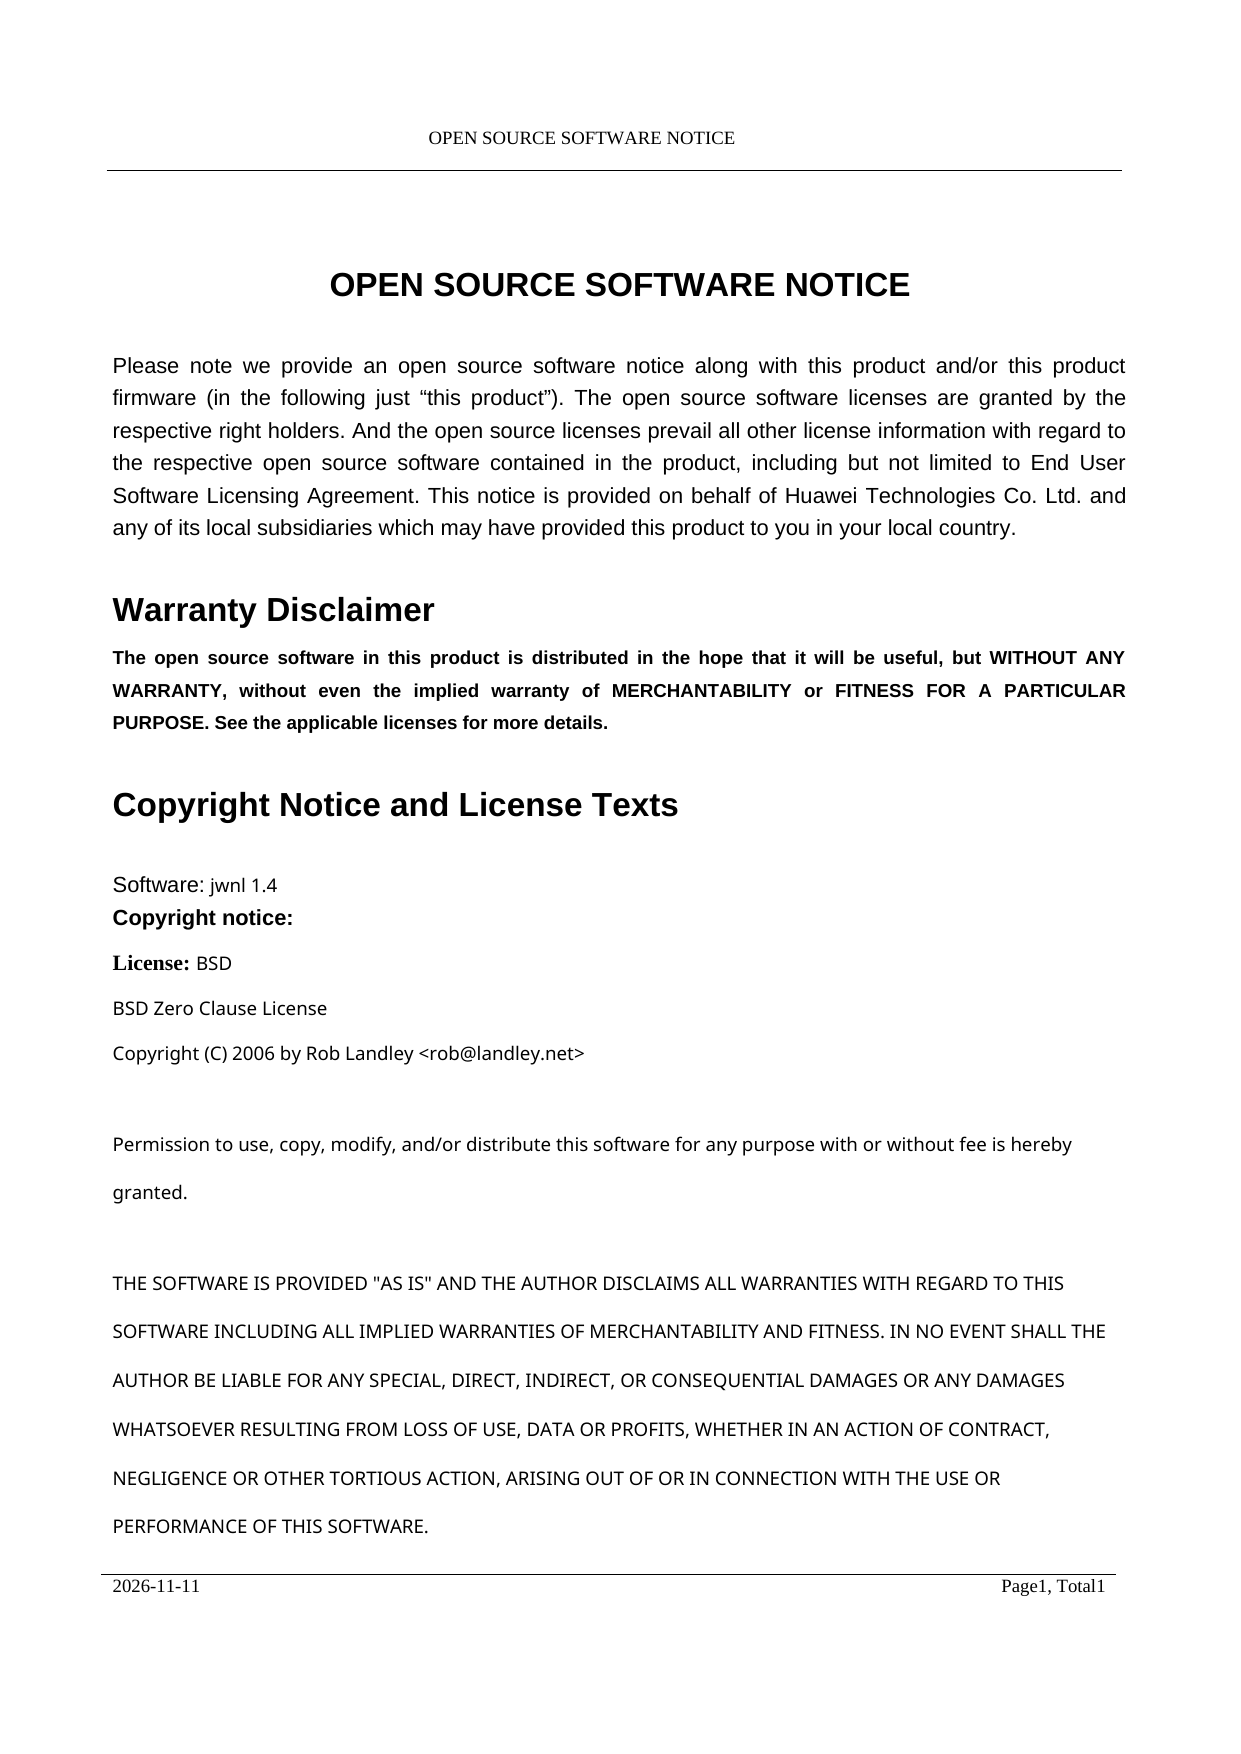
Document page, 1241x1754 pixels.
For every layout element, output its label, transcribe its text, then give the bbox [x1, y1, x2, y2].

text OPEN SOURCE SOFTWARE NOTICE [112, 251, 1128, 316]
text Permission to use, copy, modify, and/or distribute this software for any purpose with or without fee is hereby granted. [112, 1127, 1128, 1209]
text License: BSD [112, 947, 1128, 979]
text The open source software in this product is distributed in the hope that it will be useful, but WITHOUT ANY WARRANTY, without even the implied warranty of MERCHANTABILITY or FITNESS FOR A PARTICULAR PURPOSE. See the applicable licenses for more details. [112, 641, 1128, 739]
text Copyright Notice and License Texts [112, 771, 1128, 836]
text Please note we provide an open source software notice along with this product and/or this product firmware (in the following just “this product”). The open source software licenses are granted by the respective right holders. And the open source licenses prevail all other license information with regard to the respective open source software contained in the product, including but not limited to End User Software Licensing Agreement. This notice is provided on behalf of Huawei Technologies Co. Ltd. and any of its local subsidiaries which may have provided this product to you in your local country. [112, 349, 1128, 544]
text BSD Zero Clause License [112, 992, 1128, 1024]
text Warranty Disclaimer [112, 576, 1128, 641]
text THE SOFTWARE IS PROVIDED "AS IS" AND THE AUTHOR DISCLAIMS ALL WARRANTIES WITH REGARD TO THIS SOFTWARE INCLUDING ALL IMPLIED WARRANTIES OF MERCHANTABILITY AND FITNESS. IN NO EVENT SHALL THE AUTHOR BE LIABLE FOR ANY SPECIAL, DIRECT, INDIRECT, OR CONSEQUENTIAL DAMAGES OR ANY DAMAGES WHATSOEVER RESULTING FROM LOSS OF USE, DATA OR PROFITS, WHETHER IN AN ACTION OF CONTRACT, NEGLIGENCE OR OTHER TORTIOUS ACTION, ARISING OUT OF OR IN CONNECTION WITH THE USE OR PERFORMANCE OF THIS SOFTWARE. [112, 1267, 1128, 1543]
text Software: jwnl 1.4 [112, 869, 1128, 901]
text Copyright (C) 2006 by Rob Landley <rob@landley.net> [112, 1037, 1128, 1070]
text Copyright notice: [112, 901, 1128, 934]
